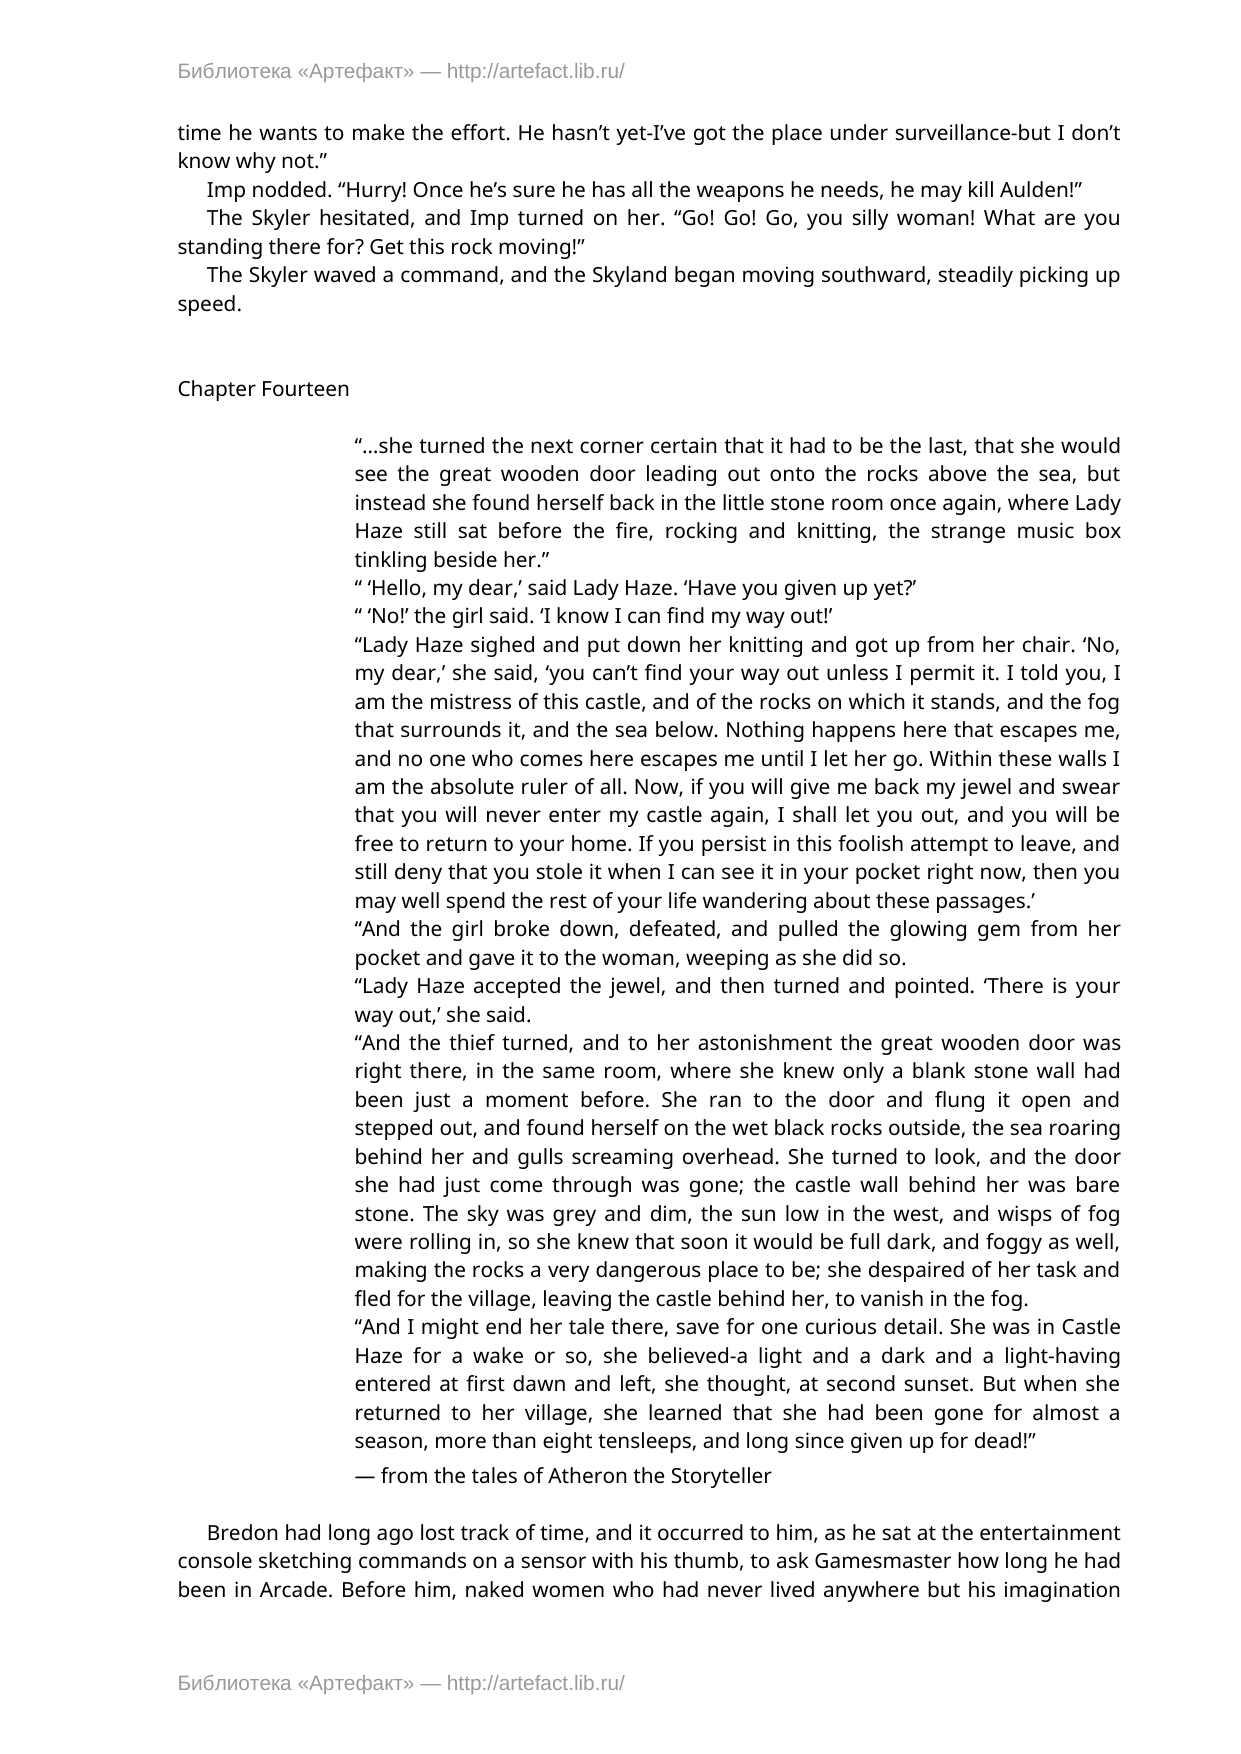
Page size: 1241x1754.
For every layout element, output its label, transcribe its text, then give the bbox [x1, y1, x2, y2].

text “And the girl broke down, defeated, and pulled the glowing gem from her pocket and gave it to the woman, weeping as she did so. [354, 914, 1122, 971]
text Imp nodded. “Hurry! Once he’s sure he has all the weapons he needs, he may kill Aulden!” [177, 175, 1122, 203]
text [177, 118, 1122, 175]
text The Skyler hesitated, and Imp turned on her. “Go! Go! Go, you silly woman! What are you standing there for? Get this rock moving!” [177, 203, 1122, 260]
text “…she turned the next corner certain that it had to be the last, that she would see the great wooden door leading out onto the rocks above the sea, but instead she found herself back in the little stone room once again, where Lady Haze still sat before the fire, rocking and knitting, the strange music box tinkling beside her.” [354, 431, 1122, 573]
text “Lady Haze sighed and put down her knitting and got up from her chair. ‘No, my dear,’ she said, ‘you can’t find your way out unless I permit it. I told you, I am the mistress of this castle, and of the rocks on which it stands, and the fog that surrounds it, and the sea below. Nothing happens here that escapes me, and no one who comes here escapes me until I let her go. Within these walls I am the absolute ruler of all. Now, if you will give me back my jewel and swear that you will never enter my castle again, I shall let you out, and you will be free to return to your home. If you persist in this foolish attempt to leave, and still deny that you stole it when I can see it in your pocket right now, then you may well spend the rest of your life wandering about these passages.’ [354, 630, 1122, 914]
text The Skyler waved a command, and the Skyland began moving southward, steadily picking up speed. [177, 260, 1122, 317]
subtitle Chapter Fourteen [177, 374, 1122, 402]
text “And I might end her tale there, save for one curious detail. She was in Castle Haze for a wake or so, she believed-a light and a dark and a light-having entered at first dawn and left, she thought, at second sunset. But when she returned to her village, she learned that she had been gone for almost a season, more than eight tensleeps, and long since given up for dead!” [354, 1312, 1122, 1455]
text “And the thief turned, and to her astonishment the great wooden door was right there, in the same room, where she knew only a blank stone wall had been just a moment before. She ran to the door and flung it open and stepped out, and found herself on the wet black rocks outside, the sea roaring behind her and gulls screaming overhead. She turned to look, and the door she had just come through was gone; the castle wall behind her was bare stone. The sky was grey and dim, the sun low in the west, and wisps of fog were rolling in, so she knew that soon it would be full dark, and foggy as well, making the rocks a very dangerous place to be; she despaired of her task and fled for the village, leaving the castle behind her, to vanish in the fog. [354, 1028, 1122, 1312]
text — from the tales of Atheron the Storyteller [354, 1461, 1122, 1489]
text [177, 1518, 1122, 1603]
text “ ‘Hello, my dear,’ said Lady Haze. ‘Have you given up yet?’ [354, 573, 1122, 602]
text “ ‘No!’ the girl said. ‘I know I can find my way out!’ [354, 602, 1122, 630]
text “Lady Haze accepted the jewel, and then turned and pointed. ‘There is your way out,’ she said. [354, 971, 1122, 1028]
